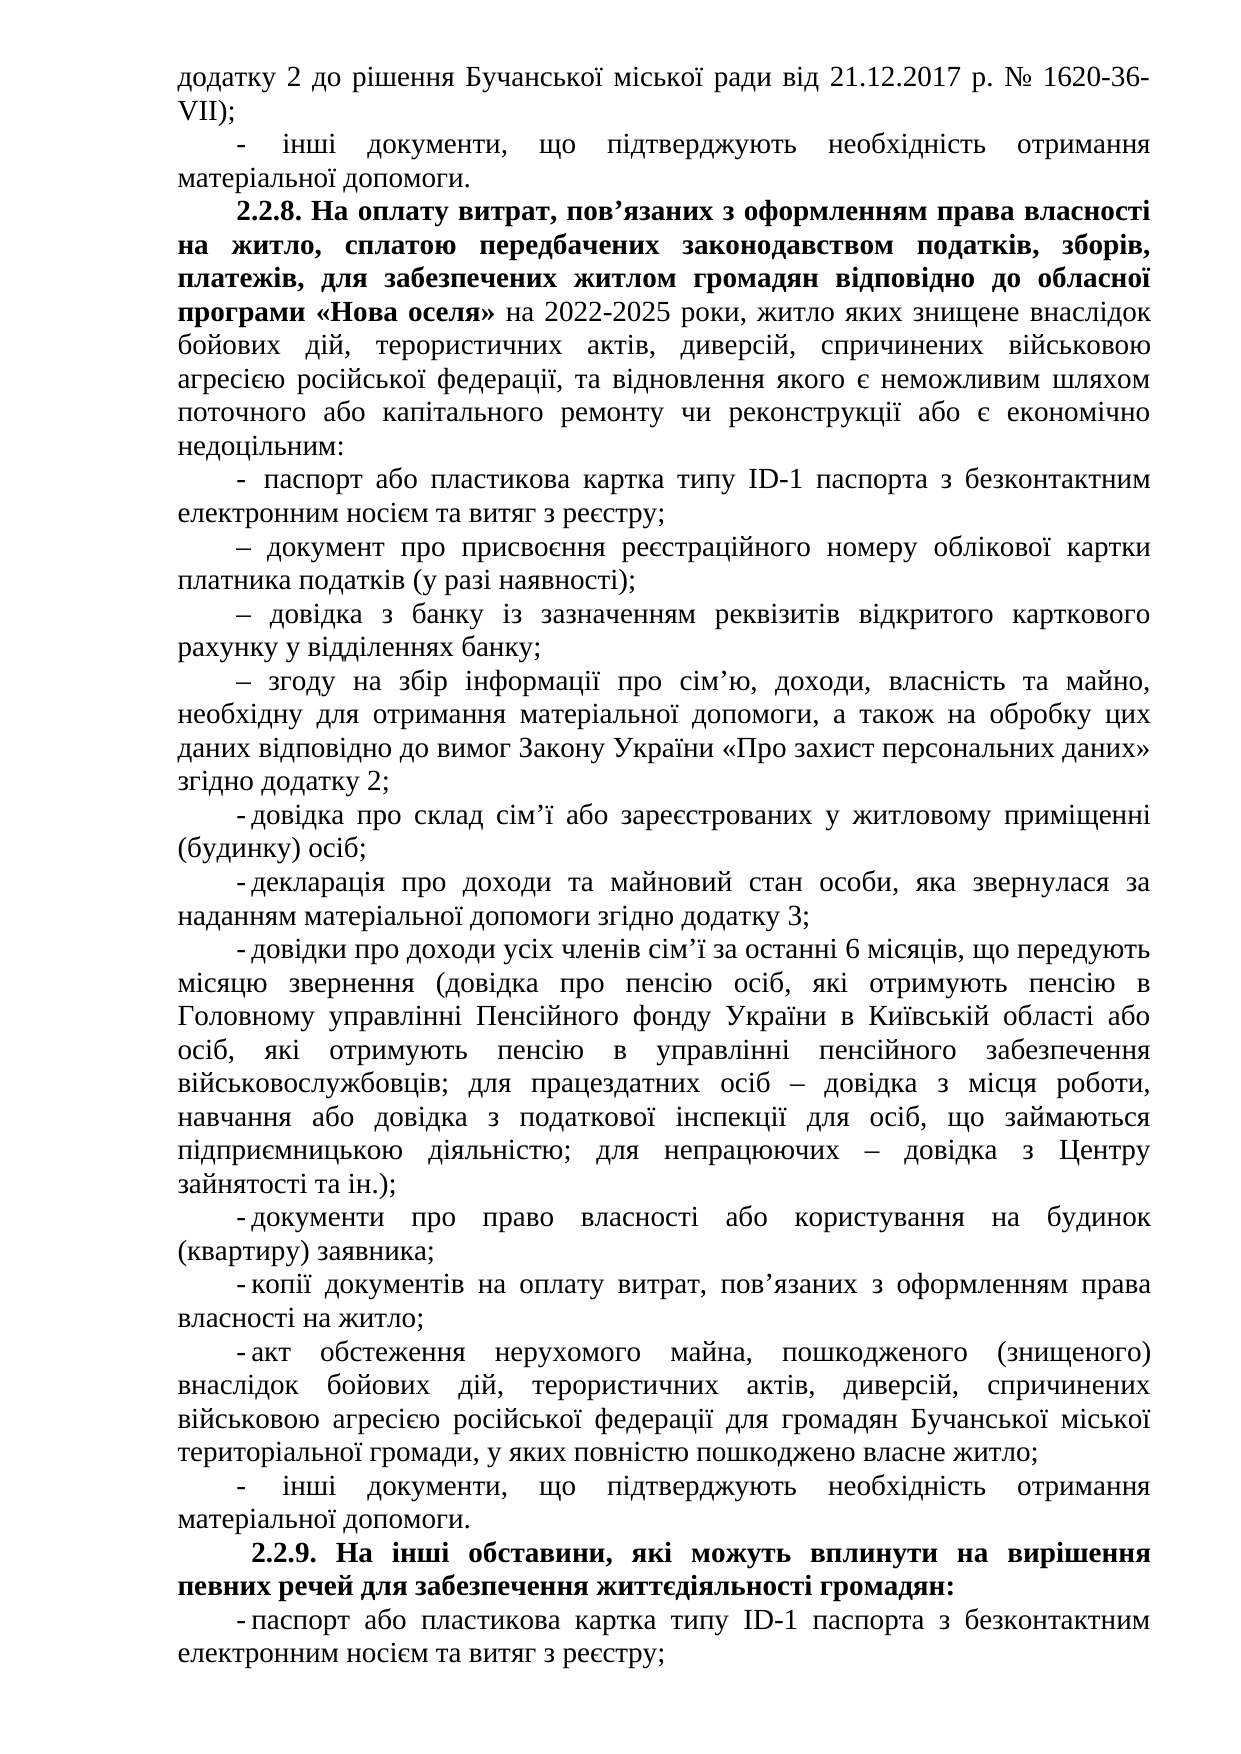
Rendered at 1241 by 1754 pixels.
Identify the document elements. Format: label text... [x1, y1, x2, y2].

list довідка про склад сім’ї або зареєстрованих у житловому приміщенні (будинку) осіб; [177, 797, 1152, 864]
text 2.2.9. На інші обставини, які можуть вплинути на вирішення певних речей для забезпечення життєдіяльності громадян: [177, 1535, 1152, 1602]
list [177, 59, 1152, 126]
text 2.2.8. На оплату витрат, пов’язаних з оформленням права власності на житло, сплатою передбачених законодавством податків, зборів, платежів, для забезпечених житлом громадян відповідно до обласної програми «Нова оселя» на 2022-2025 роки, житло яких знищене внаслідок бойових дій, терористичних актів, диверсій, спричинених військовою агресією російської федерації, та відновлення якого є неможливим шляхом поточного або капітального ремонту чи реконструкції або є економічно недоцільним: [177, 193, 1152, 462]
list акт обстеження нерухомого майна, пошкодженого (знищеного) внаслідок бойових дій, терористичних актів, диверсій, спричинених військовою агресією російської федерації для громадян Бучанської міської територіальної громади, у яких повністю пошкоджено власне житло; [177, 1334, 1152, 1468]
list паспорт або пластикова картка типу ІD-1 паспорта з безконтактним електронним носієм та витяг з реєстру; [177, 462, 1152, 529]
list паспорт або пластикова картка типу ІD-1 паспорта з безконтактним електронним носієм та витяг з реєстру; [177, 1602, 1152, 1669]
text – довідка з банку із зазначенням реквізитів відкритого карткового рахунку у відділеннях банку; [177, 596, 1152, 663]
text – документ про присвоєння реєстраційного номеру облікової картки платника податків (у разі наявності); [177, 529, 1152, 596]
list інші документи, що підтверджують необхідність отримання матеріальної допомоги. [177, 126, 1152, 193]
list довідки про доходи усіх членів сім’ї за останні 6 місяців, що передують місяцю звернення (довідка про пенсію осіб, які отримують пенсію в Головному управлінні Пенсійного фонду України в Київській області або осіб, які отримують пенсію в управлінні пенсійного забезпечення військовослужбовців; для працездатних осіб – довідка з місця роботи, навчання або довідка з податкової інспекції для осіб, що займаються підприємницькою діяльністю; для непрацюючих – довідка з Центру зайнятості та ін.); [177, 931, 1152, 1199]
text – згоду на збір інформації про сім’ю, доходи, власність та майно, необхідну для отримання матеріальної допомоги, а також на обробку цих даних відповідно до вимог Закону України «Про захист персональних даних» згідно додатку 2; [177, 663, 1152, 797]
list інші документи, що підтверджують необхідність отримання матеріальної допомоги. [177, 1468, 1152, 1535]
list копії документів на оплату витрат, пов’язаних з оформленням права власності на житло; [177, 1267, 1152, 1334]
list документи про право власності або користування на будинок (квартиру) заявника; [177, 1199, 1152, 1267]
list декларація про доходи та майновий стан особи, яка звернулася за наданням матеріальної допомоги згідно додатку 3; [177, 864, 1152, 931]
